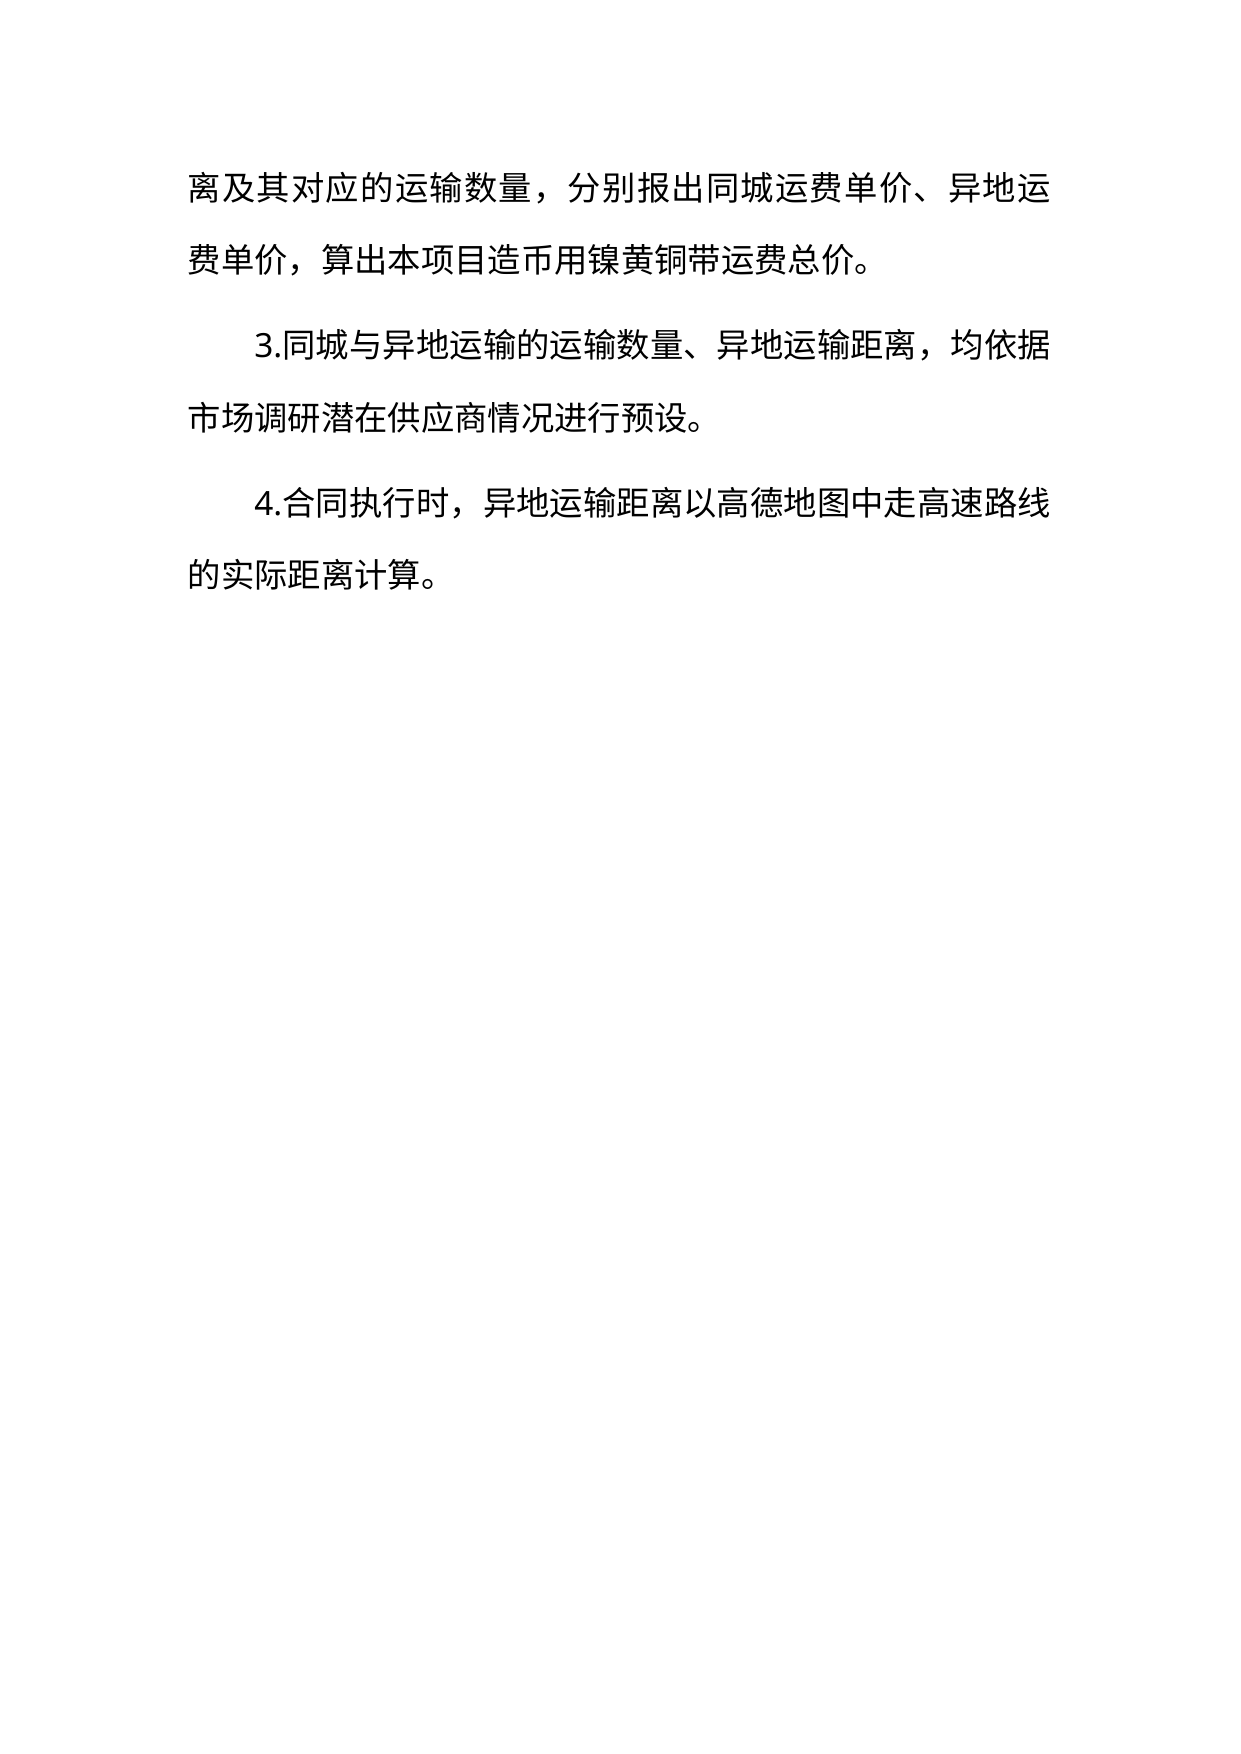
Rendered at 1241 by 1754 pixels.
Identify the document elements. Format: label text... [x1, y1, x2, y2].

text 4.合同执行时，异地运输距离以高德地图中走高速路线的实际距离计算。 [187, 476, 1053, 597]
text 3.同城与异地运输的运输数量、异地运输距离，均依据市场调研潜在供应商情况进行预设。 [187, 319, 1053, 440]
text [187, 162, 1053, 282]
